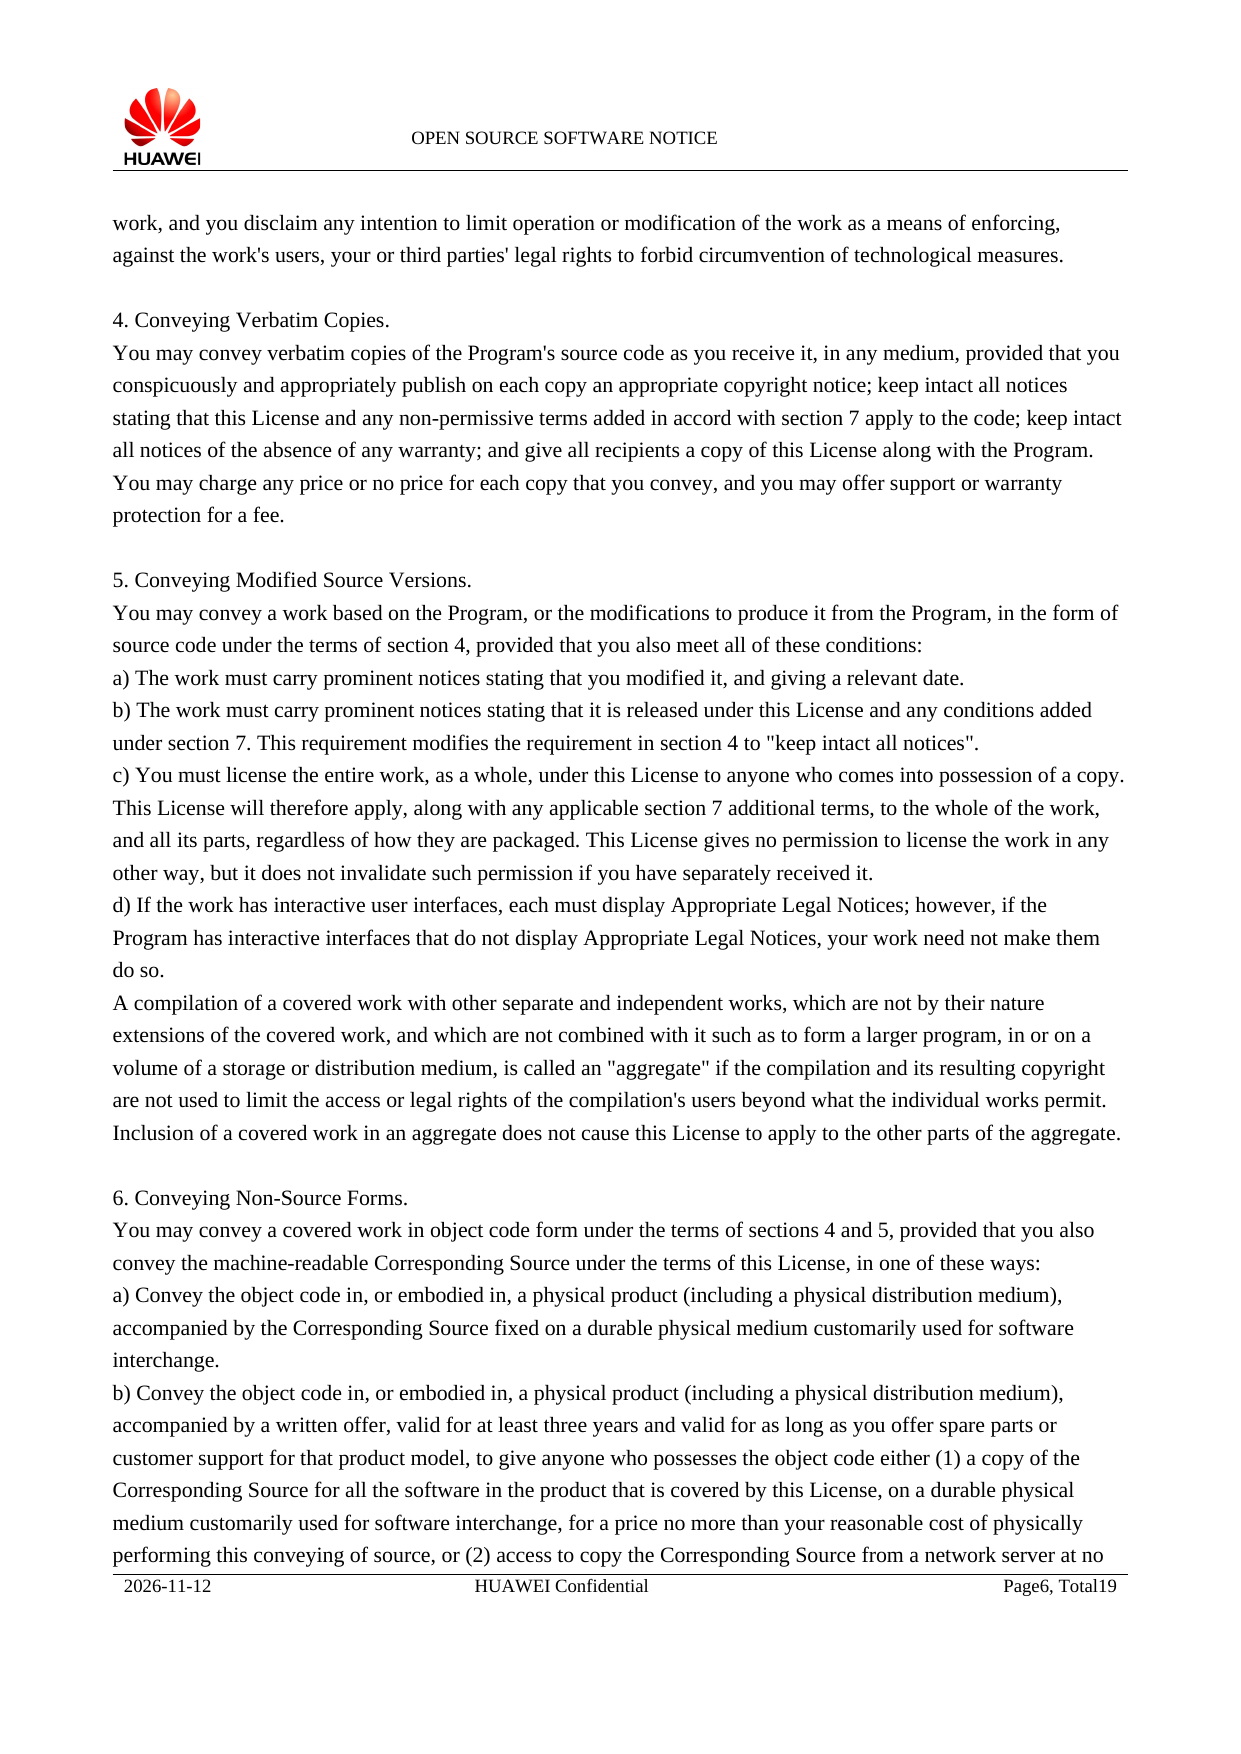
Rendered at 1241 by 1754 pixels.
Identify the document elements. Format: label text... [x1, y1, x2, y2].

picture [124, 88, 201, 165]
